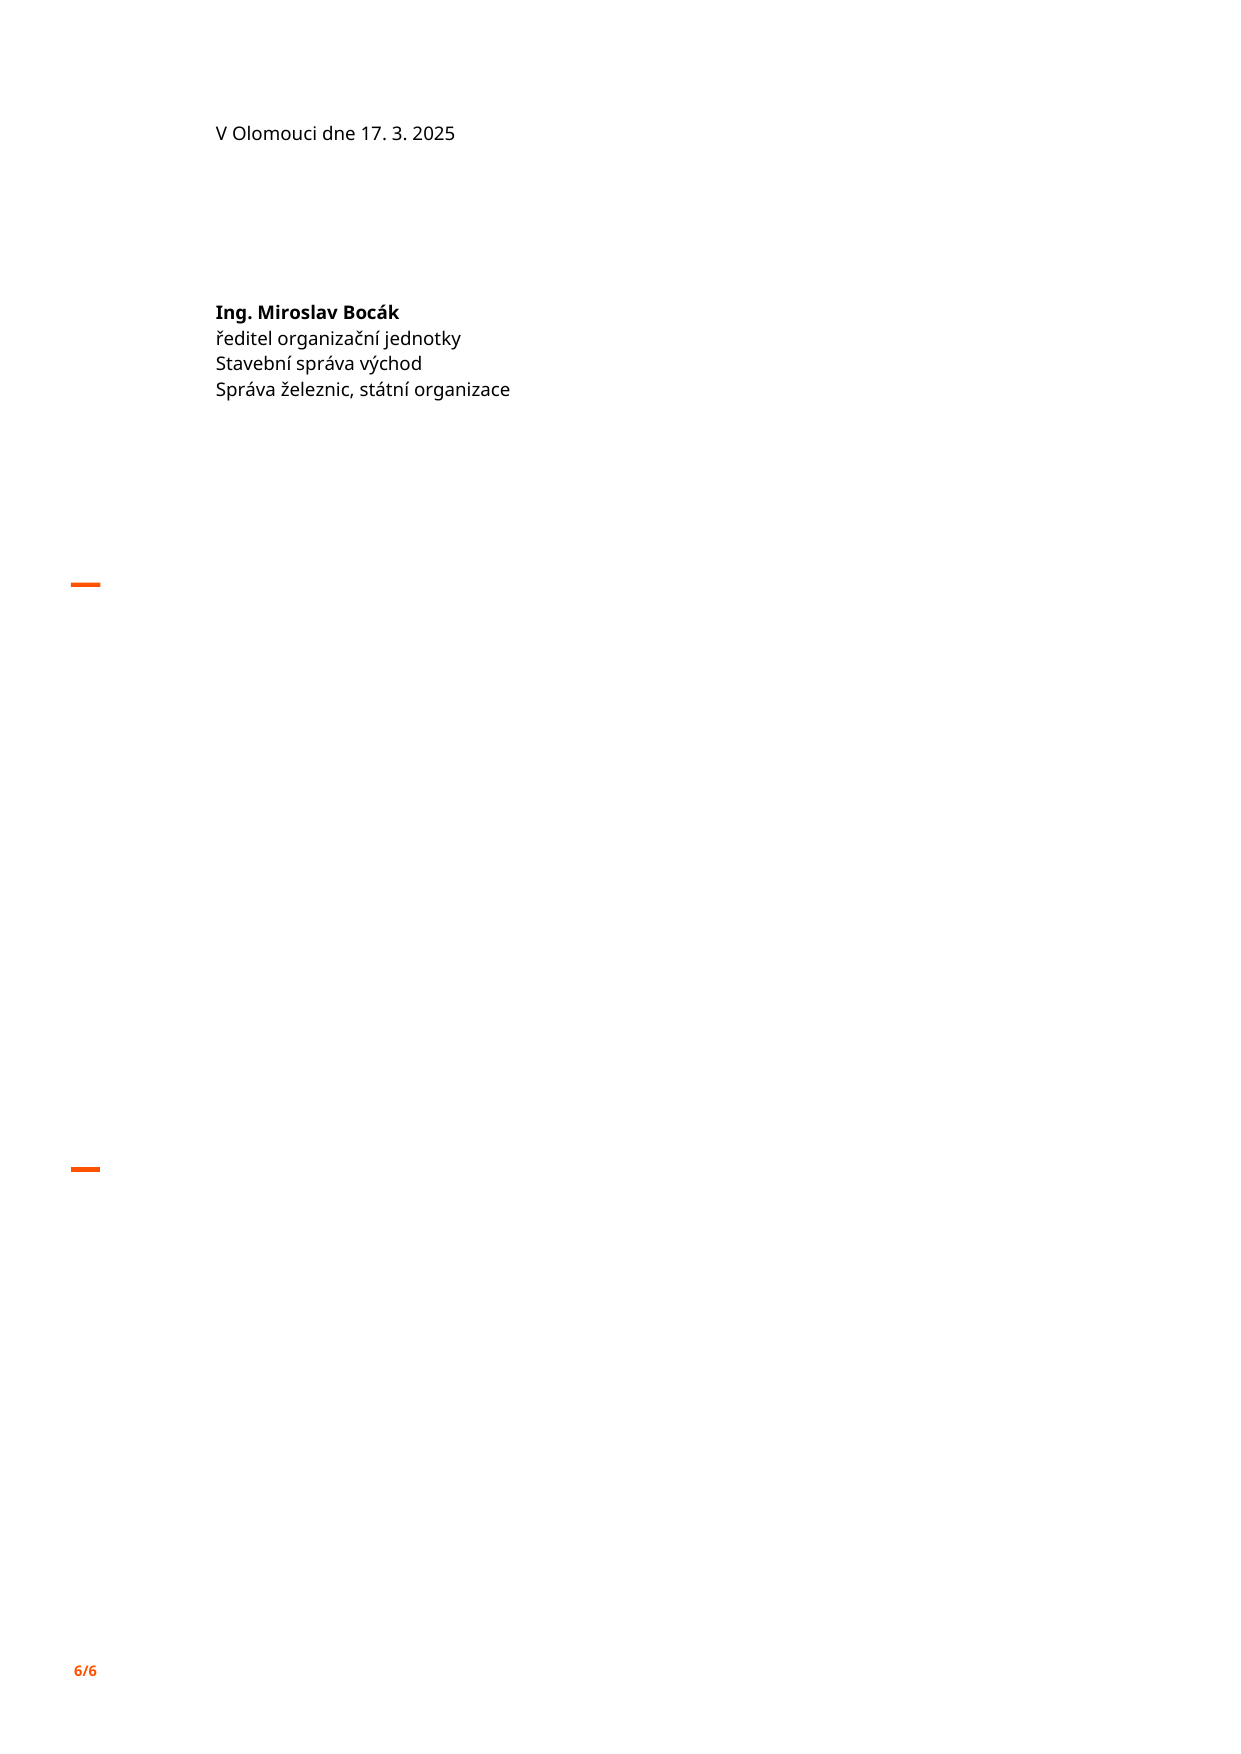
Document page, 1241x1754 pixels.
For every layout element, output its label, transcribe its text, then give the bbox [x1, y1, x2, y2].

text Správa železnic, státní organizace [216, 376, 1122, 401]
text Stavební správa východ [216, 350, 1122, 376]
text Ing. Miroslav Bocák [216, 299, 1122, 325]
text ředitel organizační jednotky [216, 325, 1122, 350]
text V Olomouci dne 17. 3. 2025 [216, 121, 1122, 146]
